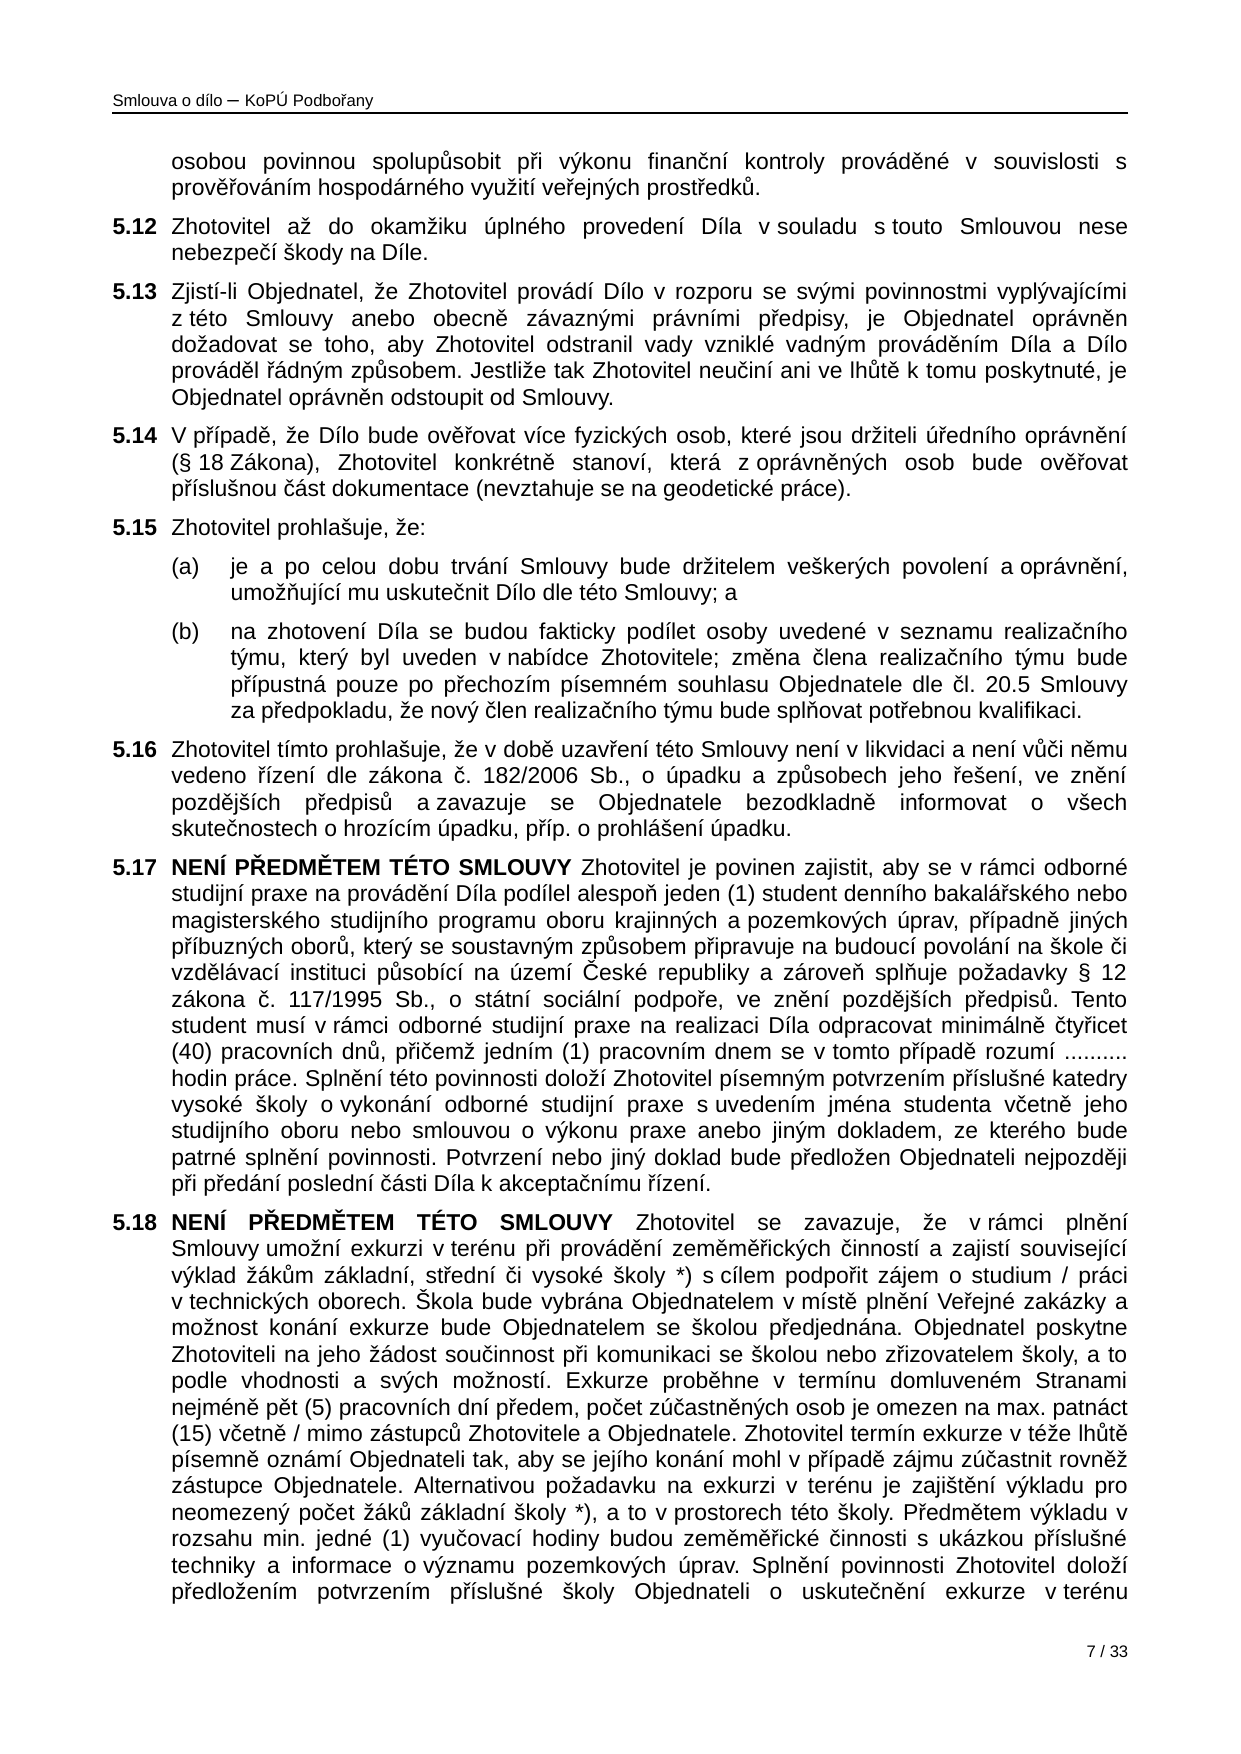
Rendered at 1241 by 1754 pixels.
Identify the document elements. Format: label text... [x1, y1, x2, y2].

text Zhotovitel až do okamžiku úplného provedení Díla v souladu s touto Smlouvou nese nebezpečí škody na Díle. [112, 213, 1128, 266]
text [112, 148, 1128, 200]
text NENÍ PŘEDMĚTEM TÉTO SMLOUVY Zhotovitel je povinen zajistit, aby se v rámci odborné studijní praxe na provádění Díla podílel alespoň jeden (1) student denního bakalářského nebo magisterského studijního programu oboru krajinných a pozemkových úprav, případně jiných příbuzných oborů, který se soustavným způsobem připravuje na budoucí povolání na škole či vzdělávací instituci působící na území České republiky a zároveň splňuje požadavky § 12 zákona č. 117/1995 Sb., o státní sociální podpoře, ve znění pozdějších předpisů. Tento student musí v rámci odborné studijní praxe na realizaci Díla odpracovat minimálně čtyřicet (40) pracovních dnů, přičemž jedním (1) pracovním dnem se v tomto případě rozumí .......... hodin práce. Splnění této povinnosti doloží Zhotovitel písemným potvrzením příslušné katedry vysoké školy o vykonání odborné studijní praxe s uvedením jména studenta včetně jeho studijního oboru nebo smlouvou o výkonu praxe anebo jiným dokladem, ze kterého bude patrné splnění povinnosti. Potvrzení nebo jiný doklad bude předložen Objednateli nejpozději při předání poslední části Díla k akceptačnímu řízení. [112, 854, 1128, 1196]
text Zhotovitel prohlašuje, že: [112, 514, 1128, 540]
text V případě, že Dílo bude ověřovat více fyzických osob, které jsou držiteli úředního oprávnění (§ 18 Zákona), Zhotovitel konkrétně stanoví, která z oprávněných osob bude ověřovat příslušnou část dokumentace (nevztahuje se na geodetické práce). [112, 422, 1128, 501]
list je a po celou dobu trvání Smlouvy bude držitelem veškerých povolení a oprávnění, umožňující mu uskutečnit Dílo dle této Smlouvy; a [171, 553, 1128, 606]
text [112, 1209, 1128, 1604]
text Zjistí-li Objednatel, že Zhotovitel provádí Dílo v rozporu se svými povinnostmi vyplývajícími z této Smlouvy anebo obecně závaznými právními předpisy, je Objednatel oprávněn dožadovat se toho, aby Zhotovitel odstranil vady vzniklé vadným prováděním Díla a Dílo prováděl řádným způsobem. Jestliže tak Zhotovitel neučiní ani ve lhůtě k tomu poskytnuté, je Objednatel oprávněn odstoupit od Smlouvy. [112, 278, 1128, 410]
list na zhotovení Díla se budou fakticky podílet osoby uvedené v seznamu realizačního týmu, který byl uveden v nabídce Zhotovitele; změna člena realizačního týmu bude přípustná pouze po přechozím písemném souhlasu Objednatele dle čl. 20.5 Smlouvy za předpokladu, že nový člen realizačního týmu bude splňovat potřebnou kvalifikaci. [171, 618, 1128, 723]
text Zhotovitel tímto prohlašuje, že v době uzavření této Smlouvy není v likvidaci a není vůči němu vedeno řízení dle zákona č. 182/2006 Sb., o úpadku a způsobech jeho řešení, ve znění pozdějších předpisů a zavazuje se Objednatele bezodkladně informovat o všech skutečnostech o hrozícím úpadku, příp. o prohlášení úpadku. [112, 736, 1128, 841]
